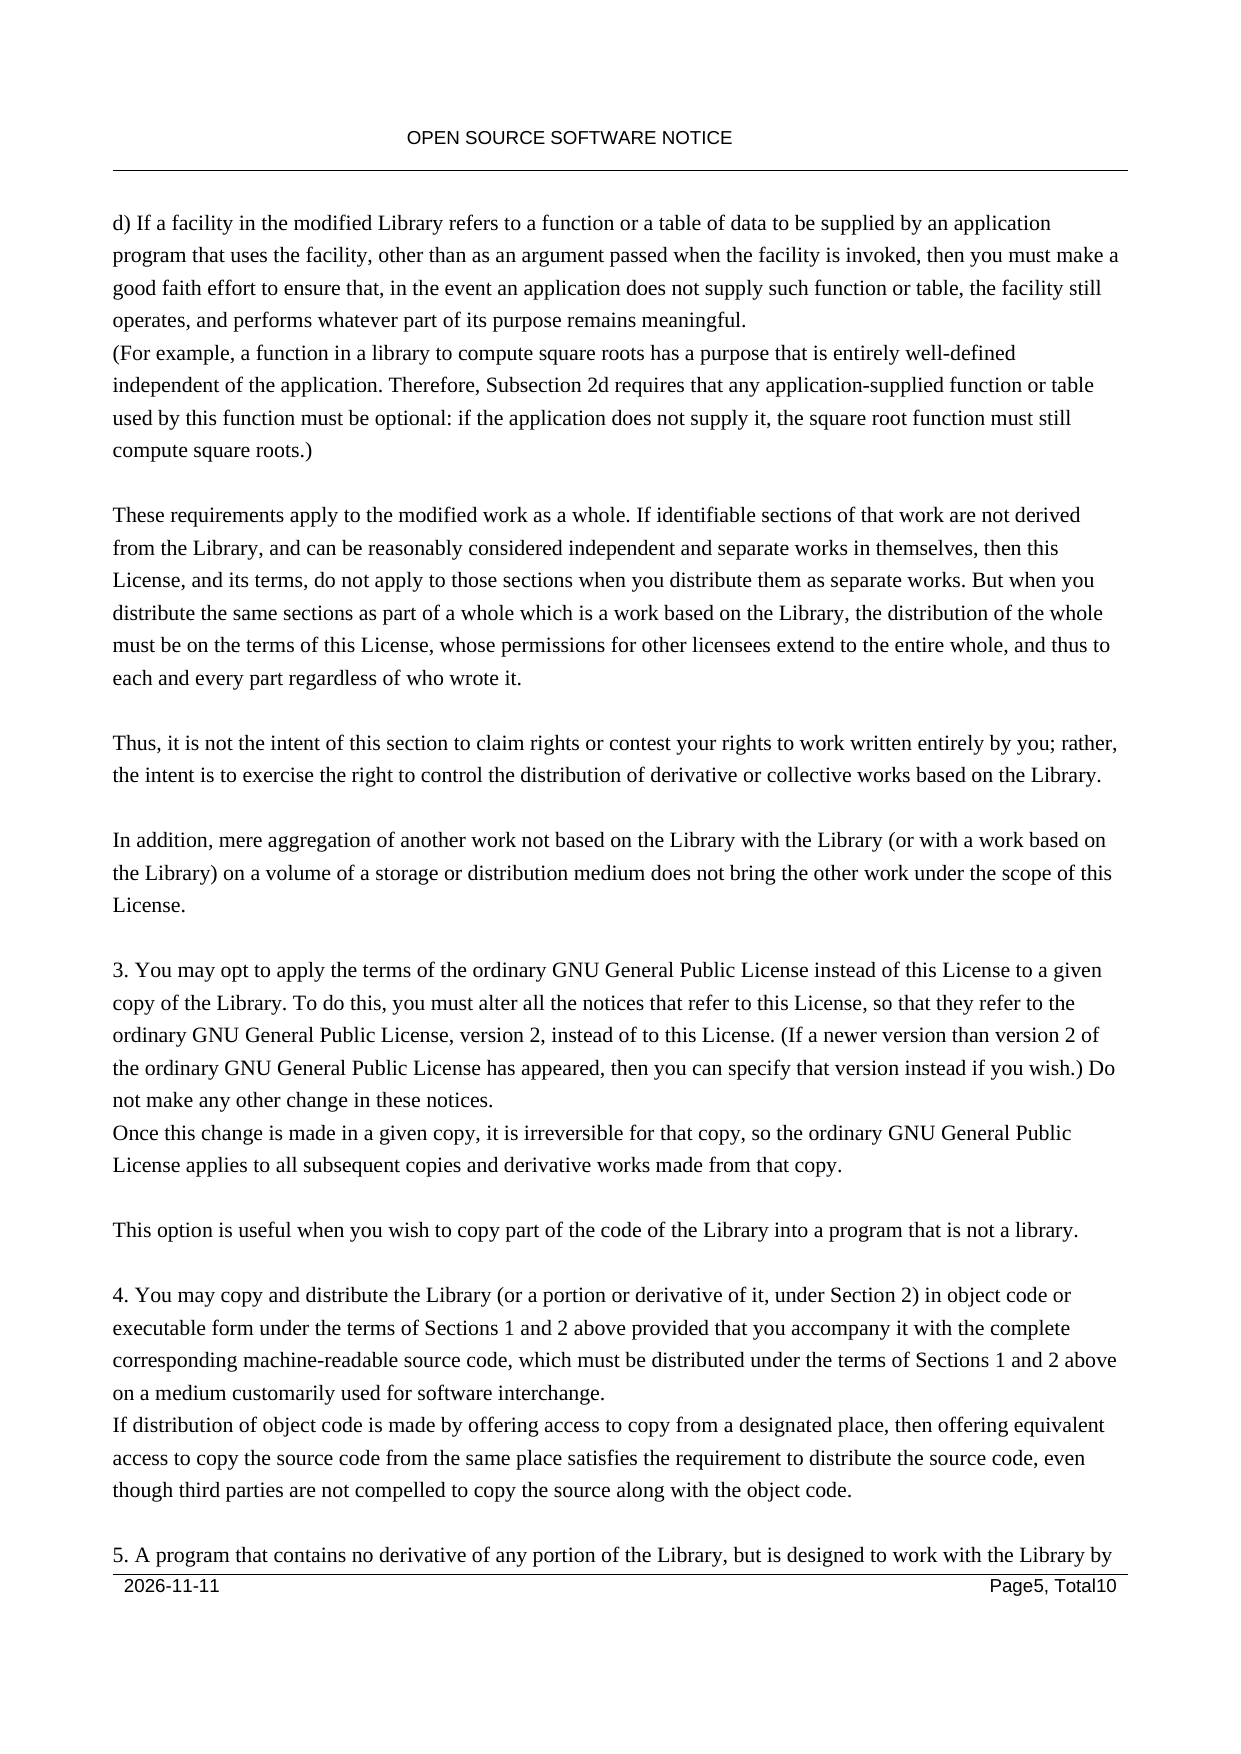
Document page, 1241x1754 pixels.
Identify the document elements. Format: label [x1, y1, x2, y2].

text [112, 206, 1128, 1571]
